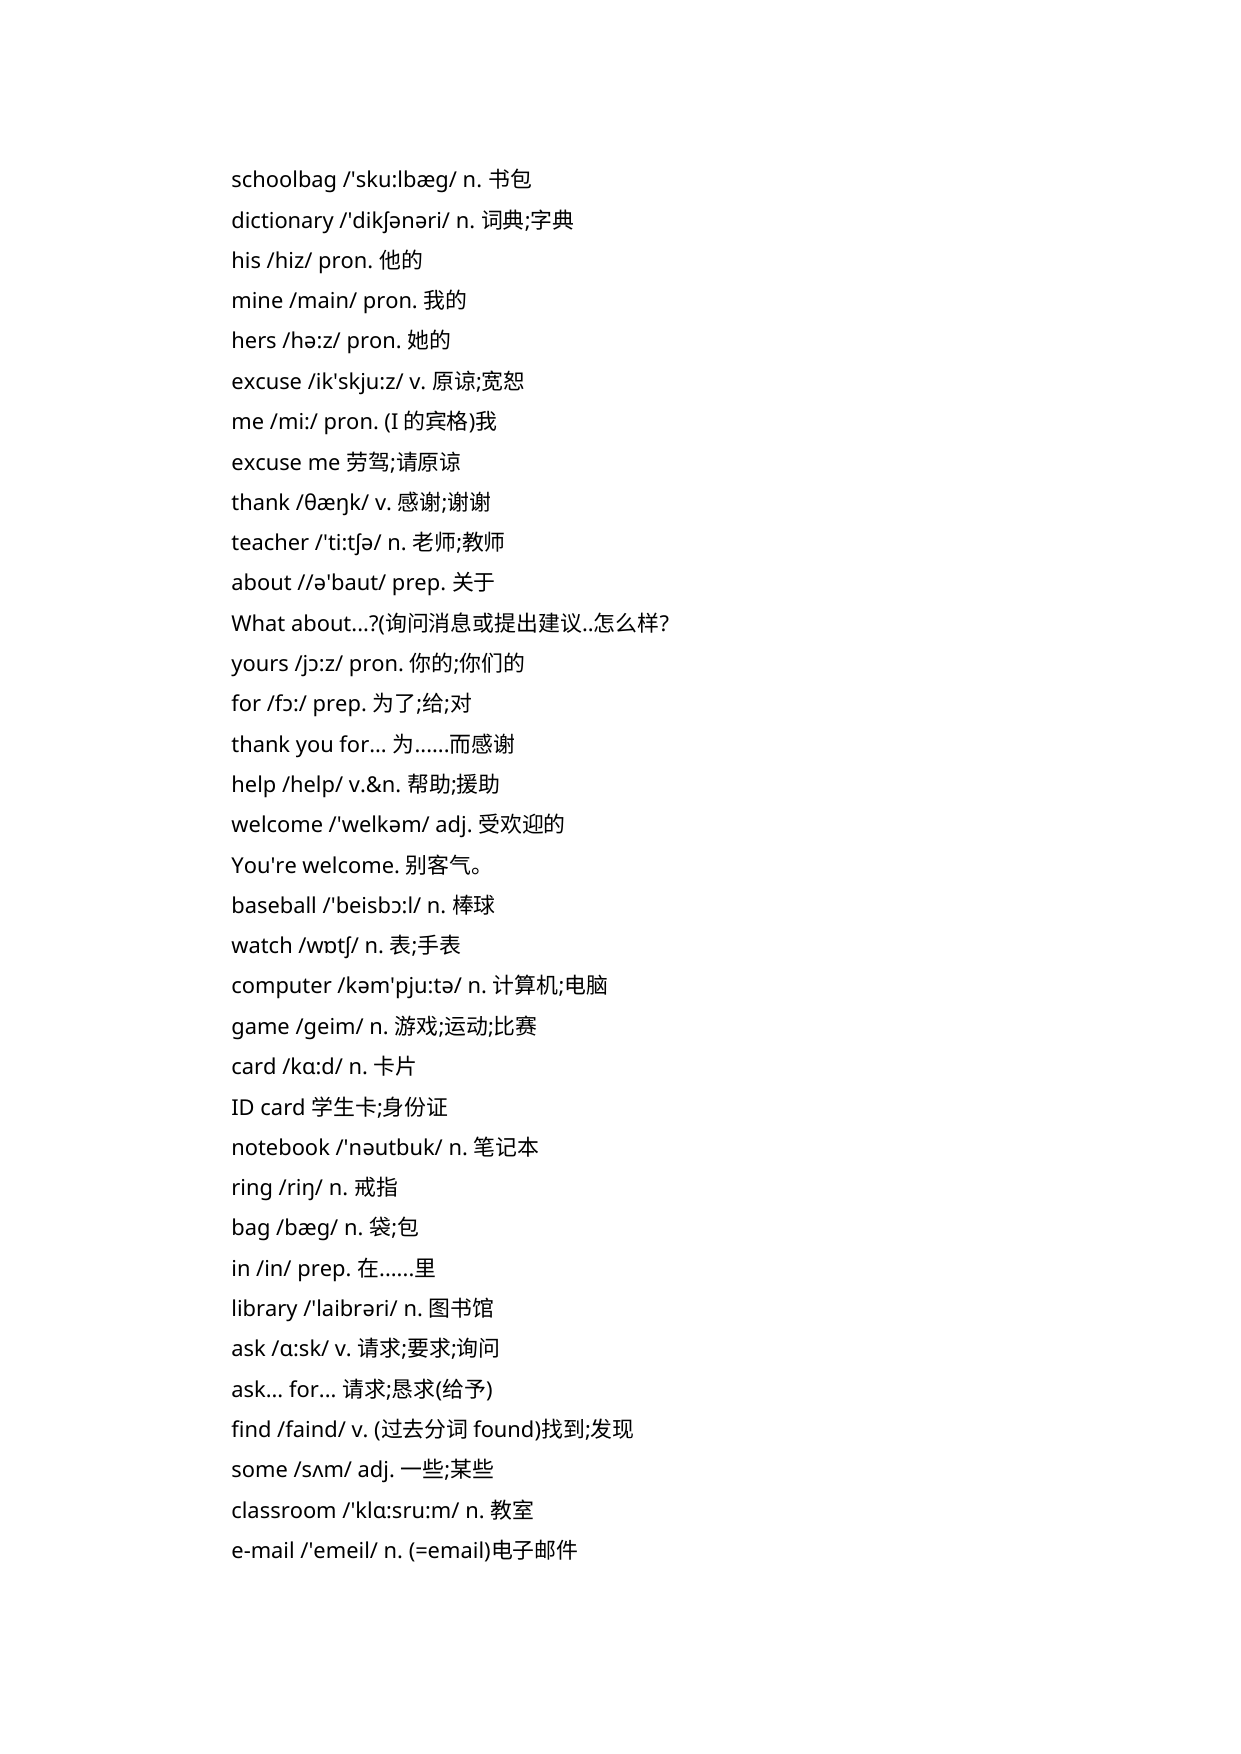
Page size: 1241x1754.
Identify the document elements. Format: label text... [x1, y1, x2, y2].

text computer /kəm'pju:tə/ n. 计算机;电脑 [187, 968, 1053, 1001]
text me /mi:/ pron. (I的宾格)我 [187, 404, 1053, 436]
text for /fɔ:/ prep. 为了;给;对 [187, 686, 1053, 718]
text welcome /'welkəm/ adj. 受欢迎的 [187, 807, 1053, 839]
text excuse /ik'skju:z/ v. 原谅;宽恕 [187, 363, 1053, 396]
text You're welcome. 别客气。 [187, 847, 1053, 880]
text thank /θæŋk/ v. 感谢;谢谢 [187, 484, 1053, 517]
text ring /riŋ/ n. 戒指 [187, 1170, 1053, 1202]
text thank you for... 为......而感谢 [187, 726, 1053, 759]
text dictionary /'dikʃənəri/ n. 词典;字典 [187, 202, 1053, 235]
text excuse me 劳驾;请原谅 [187, 444, 1053, 477]
text watch /wɒtʃ/ n. 表;手表 [187, 928, 1053, 960]
text e-mail /'emeil/ n. (=email)电子邮件 [187, 1533, 1053, 1565]
text card /kɑ:d/ n. 卡片 [187, 1049, 1053, 1081]
text find /faind/ v. (过去分词 found)找到;发现 [187, 1412, 1053, 1444]
text ask... for... 请求;恳求(给予) [187, 1371, 1053, 1404]
text mine /main/ pron. 我的 [187, 283, 1053, 315]
text library /'laibrəri/ n. 图书馆 [187, 1291, 1053, 1323]
text ask /ɑ:sk/ v. 请求;要求;询问 [187, 1331, 1053, 1363]
text about //ə'baut/ prep. 关于 [187, 565, 1053, 598]
text game /geim/ n. 游戏;运动;比赛 [187, 1008, 1053, 1041]
text classroom /'klɑ:sru:m/ n. 教室 [187, 1492, 1053, 1525]
text his /hiz/ pron. 他的 [187, 243, 1053, 275]
text baseball /'beisbɔ:l/ n. 棒球 [187, 888, 1053, 920]
text in /in/ prep. 在......里 [187, 1250, 1053, 1283]
text teacher /'ti:tʃə/ n. 老师;教师 [187, 525, 1053, 557]
text some /sʌm/ adj. 一些;某些 [187, 1452, 1053, 1484]
text schoolbag /'sku:lbæg/ n. 书包 [187, 162, 1053, 194]
text bag /bæg/ n. 袋;包 [187, 1210, 1053, 1243]
text What about...?(询问消息或提出建议..怎么样? [187, 605, 1053, 638]
text hers /hə:z/ pron. 她的 [187, 323, 1053, 356]
text ID card 学生卡;身份证 [187, 1089, 1053, 1122]
text yours /jɔ:z/ pron. 你的;你们的 [187, 646, 1053, 678]
text notebook /'nəutbuk/ n. 笔记本 [187, 1129, 1053, 1162]
text help /help/ v.&n. 帮助;援助 [187, 767, 1053, 799]
